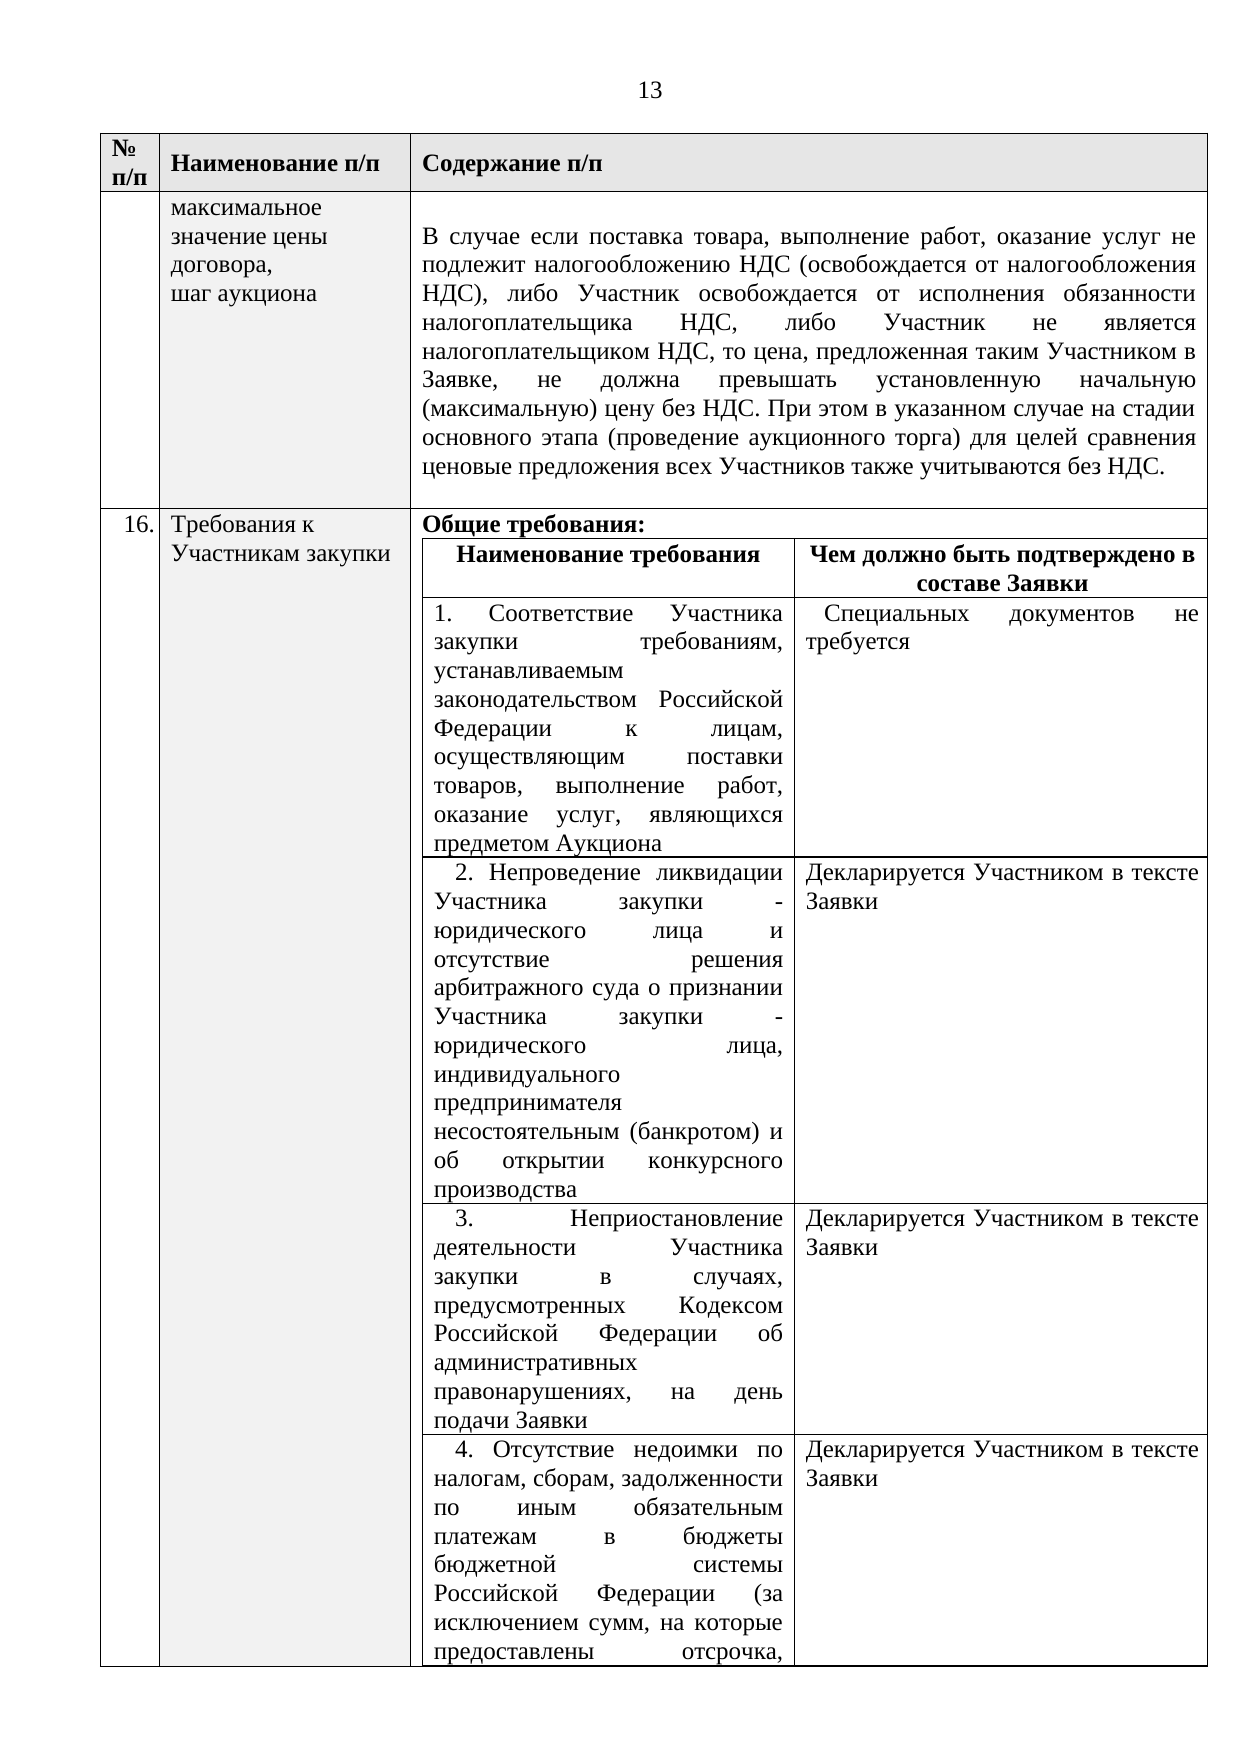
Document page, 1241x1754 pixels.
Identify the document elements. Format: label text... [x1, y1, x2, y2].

table_header Наименование п/п [160, 134, 410, 191]
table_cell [411, 192, 1207, 508]
table_header Содержание п/п [411, 134, 1207, 191]
table_cell [101, 509, 159, 1666]
table_cell [101, 192, 159, 508]
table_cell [160, 192, 410, 508]
table_header № п/п [101, 134, 159, 191]
table_cell Требования к Участникам закупки [160, 509, 410, 1666]
